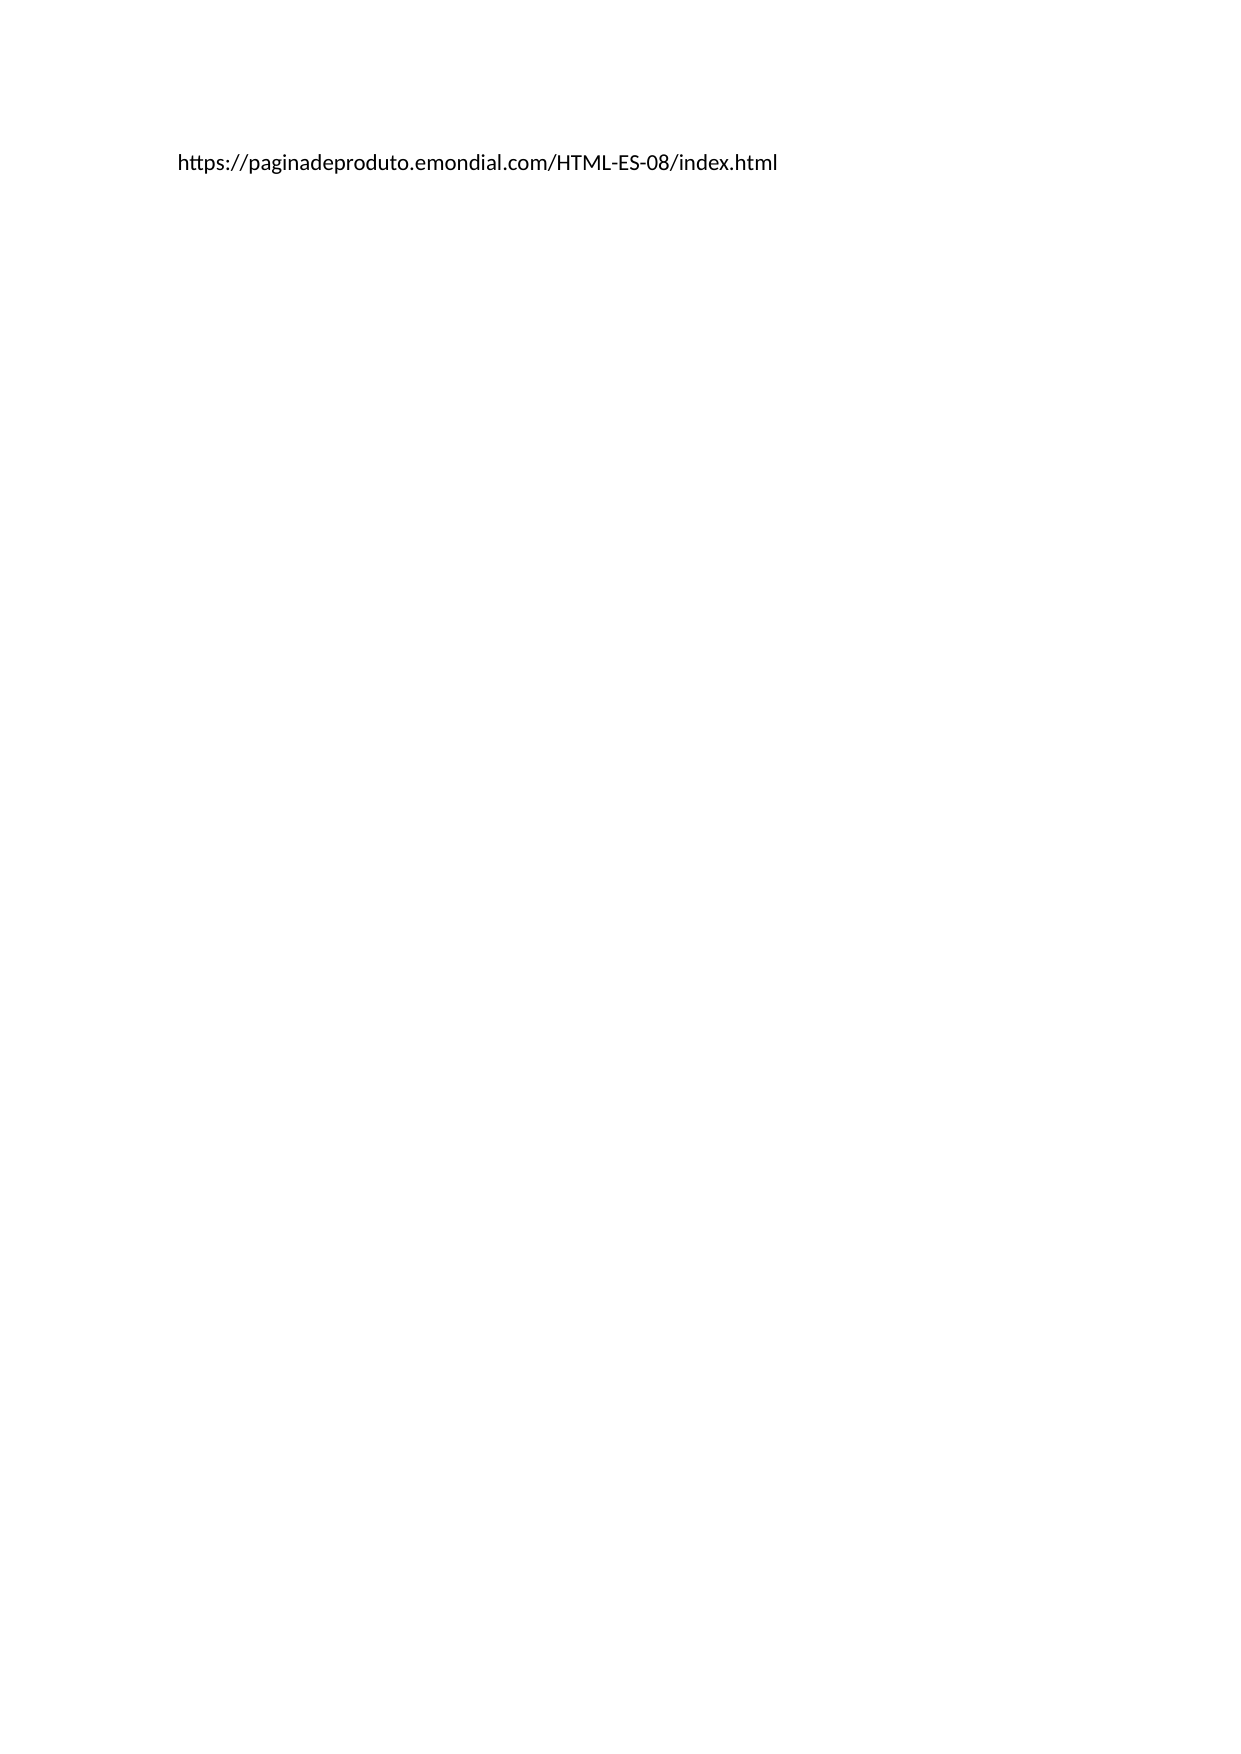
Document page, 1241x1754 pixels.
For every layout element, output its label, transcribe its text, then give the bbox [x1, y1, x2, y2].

text https://paginadeproduto.emondial.com/HTML-ES-08/index.html [177, 148, 1063, 176]
